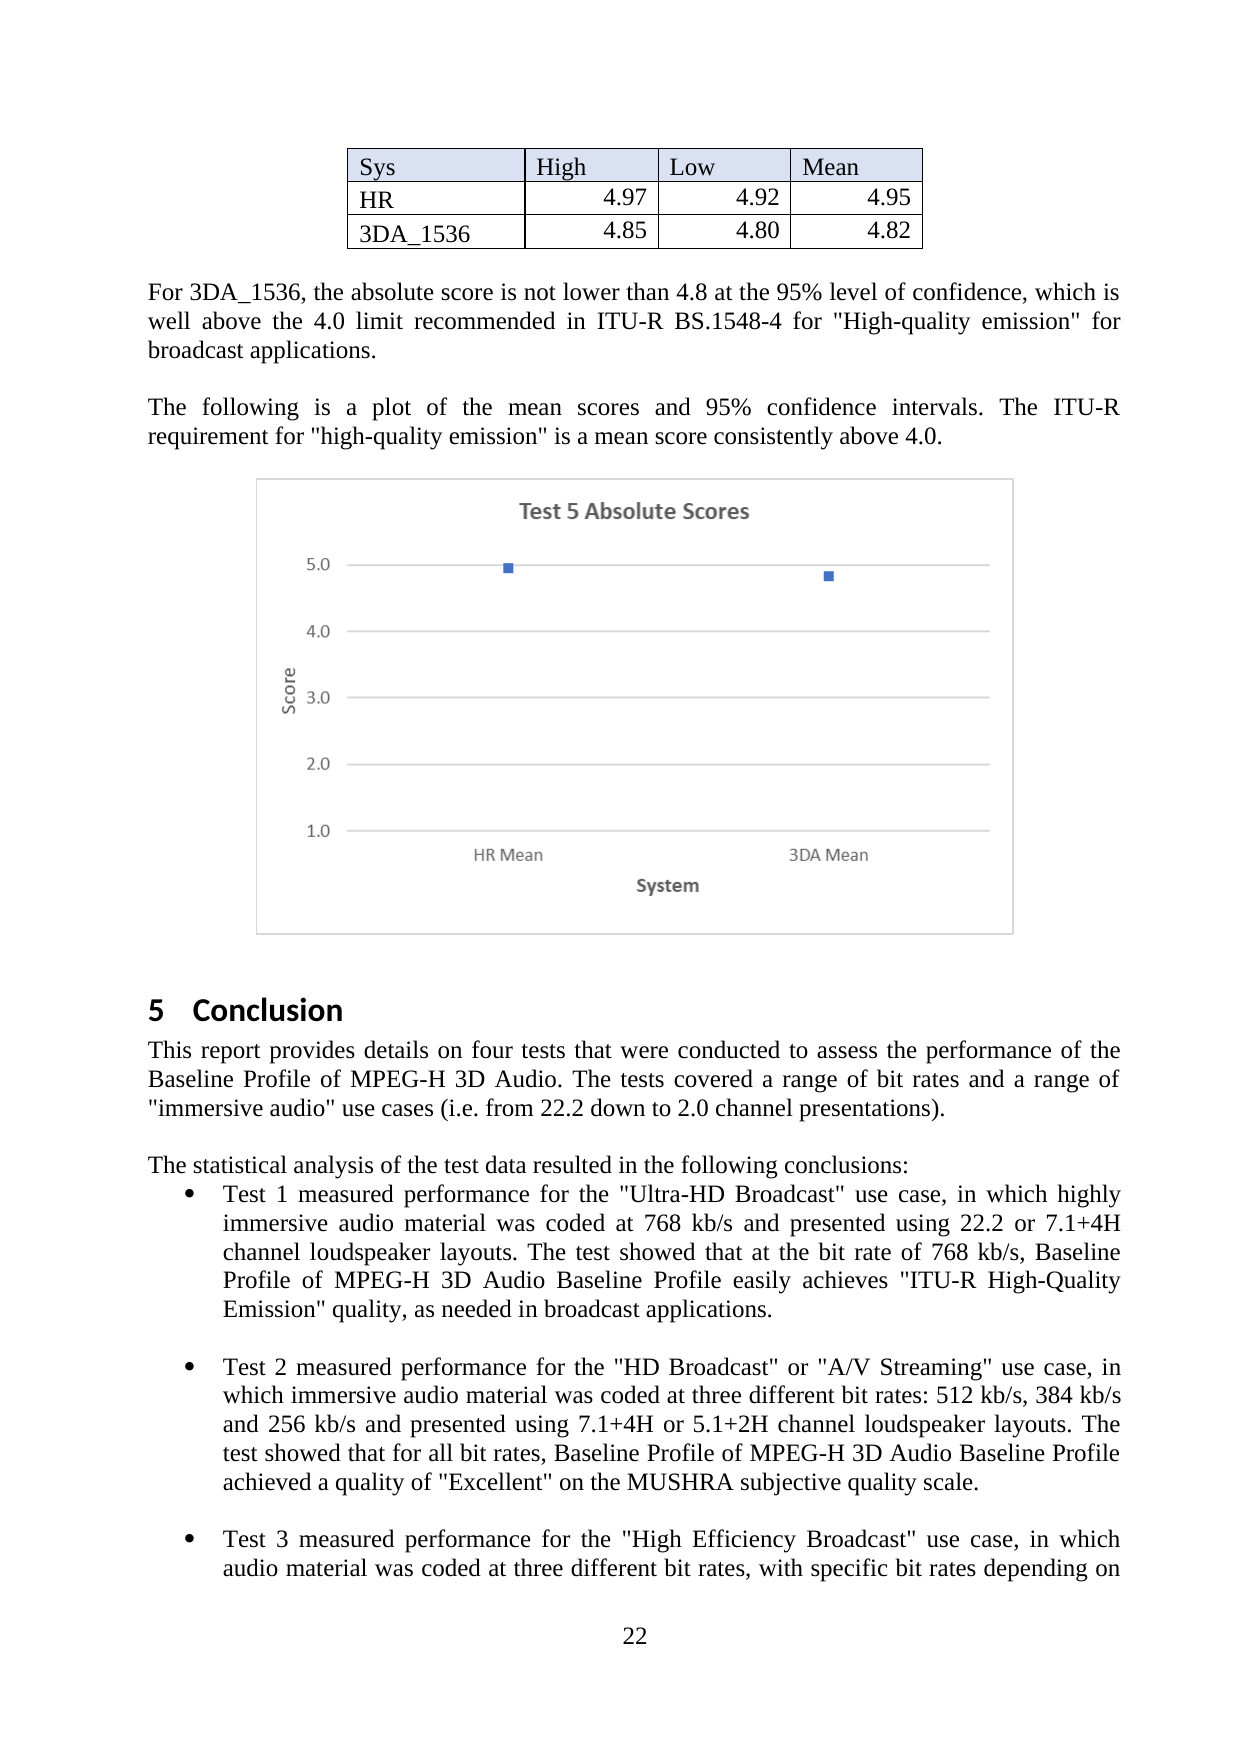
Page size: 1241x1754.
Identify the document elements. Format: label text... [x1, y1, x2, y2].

list Test 2 measured performance for the "HD Broadcast" or "A/V Streaming" use case, in which immersive audio material was coded at three different bit rates: 512 kb/s, 384 kb/s and 256 kb/s and presented using 7.1+4H or 5.1+2H channel loudspeaker layouts. The test showed that for all bit rates, Baseline Profile of MPEG-H 3D Audio Baseline Profile achieved a quality of "Excellent" on the MUSHRA subjective quality scale. [185, 1352, 1122, 1496]
table_header Mean [791, 149, 922, 181]
text The following is a plot of the mean scores and 95% confidence intervals. The ITU-R requirement for "high-quality emission" is a mean score consistently above 4.0. [148, 392, 1122, 450]
table_header High [526, 149, 658, 181]
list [185, 1524, 1122, 1582]
table_cell 4.92 [659, 182, 790, 214]
text This report provides details on four tests that were conducted to assess the performance of the Baseline Profile of MPEG-H 3D Audio. The tests covered a range of bit rates and a range of "immersive audio" use cases (i.e. from 22.2 down to 2.0 channel presentations). [148, 1036, 1122, 1122]
table_cell 4.95 [791, 182, 922, 214]
text The statistical analysis of the test data resulted in the following conclusions: [148, 1151, 1122, 1179]
subtitle Conclusion [148, 988, 1122, 1029]
list Test 1 measured performance for the "Ultra-HD Broadcast" use case, in which highly immersive audio material was coded at 768 kb/s and presented using 22.2 or 7.1+4H channel loudspeaker layouts. The test showed that at the bit rate of 768 kb/s, Baseline Profile of MPEG-H 3D Audio Baseline Profile easily achieves "ITU-R High-Quality Emission" quality, as needed in broadcast applications. [185, 1179, 1122, 1323]
table_cell 4.85 [526, 215, 658, 248]
picture [256, 478, 1014, 935]
table_cell 4.82 [791, 215, 922, 248]
table_cell 3DA_1536 [348, 215, 524, 248]
table_cell 4.80 [659, 215, 790, 248]
table_header Sys [348, 149, 524, 181]
text For 3DA_1536, the absolute score is not lower than 4.8 at the 95% level of confidence, which is well above the 4.0 limit recommended in ITU-R BS.1548-4 for "High-quality emission" for broadcast applications. [148, 277, 1122, 364]
table_header Low [659, 149, 790, 181]
table_cell HR [348, 182, 524, 214]
table_cell 4.97 [526, 182, 658, 214]
